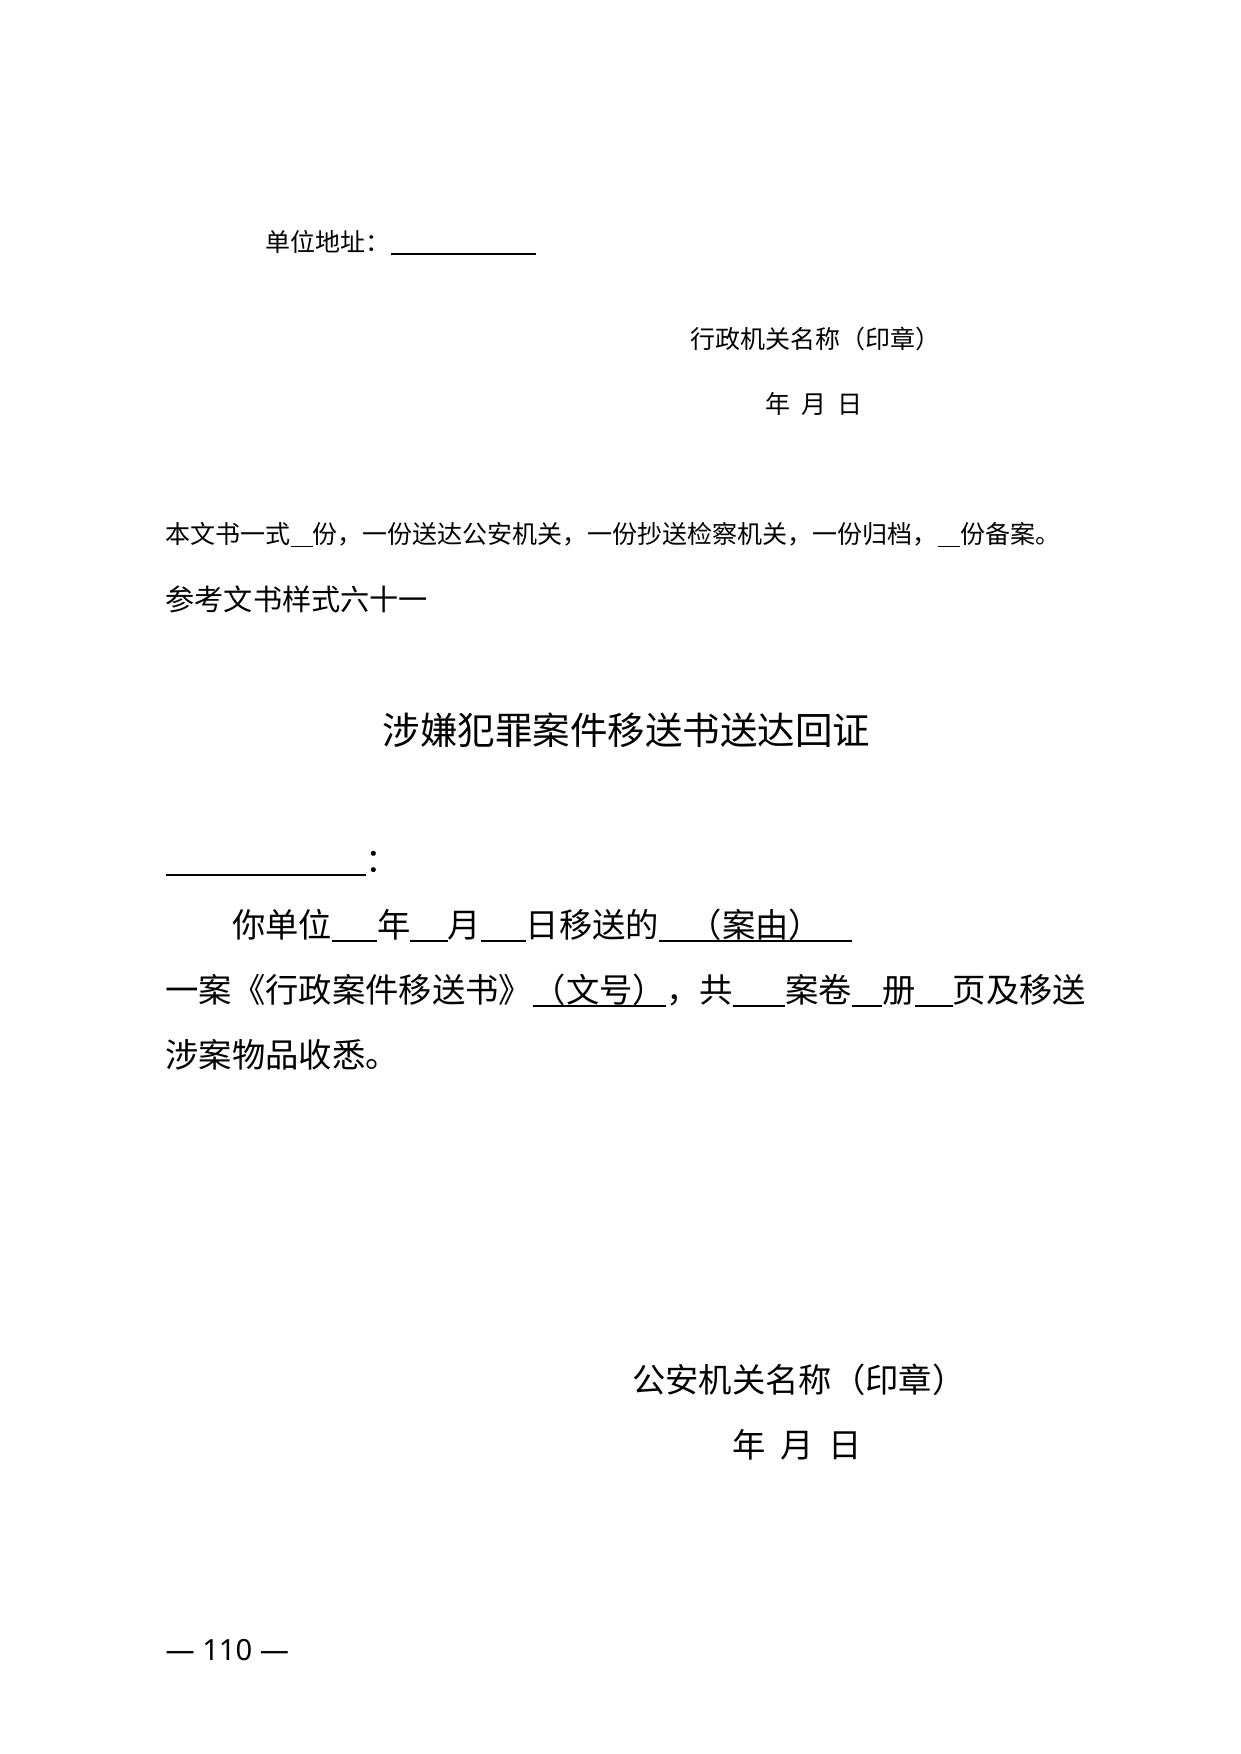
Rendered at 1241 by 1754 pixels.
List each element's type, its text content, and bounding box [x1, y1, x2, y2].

text 参考文书样式六十一 [165, 565, 1087, 630]
text ： [165, 825, 1087, 890]
text 单位地址： [165, 208, 1087, 273]
text 涉嫌犯罪案件移送书送达回证 [165, 695, 1087, 760]
text 你单位 年 月 日移送的 （案由） [165, 890, 1087, 955]
text 一案《行政案件移送书》（文号），共 案卷 册 页及移送涉案物品收悉。 [165, 955, 1087, 1085]
text 年 月 日 [165, 370, 1087, 435]
text 公安机关名称（印章） [165, 1345, 1087, 1410]
text 本文书一式 份，一份送达公安机关，一份抄送检察机关，一份归档， 份备案。 [165, 500, 1087, 565]
text 年 月 日 [165, 1410, 1087, 1475]
text 行政机关名称（印章） [165, 305, 1087, 370]
